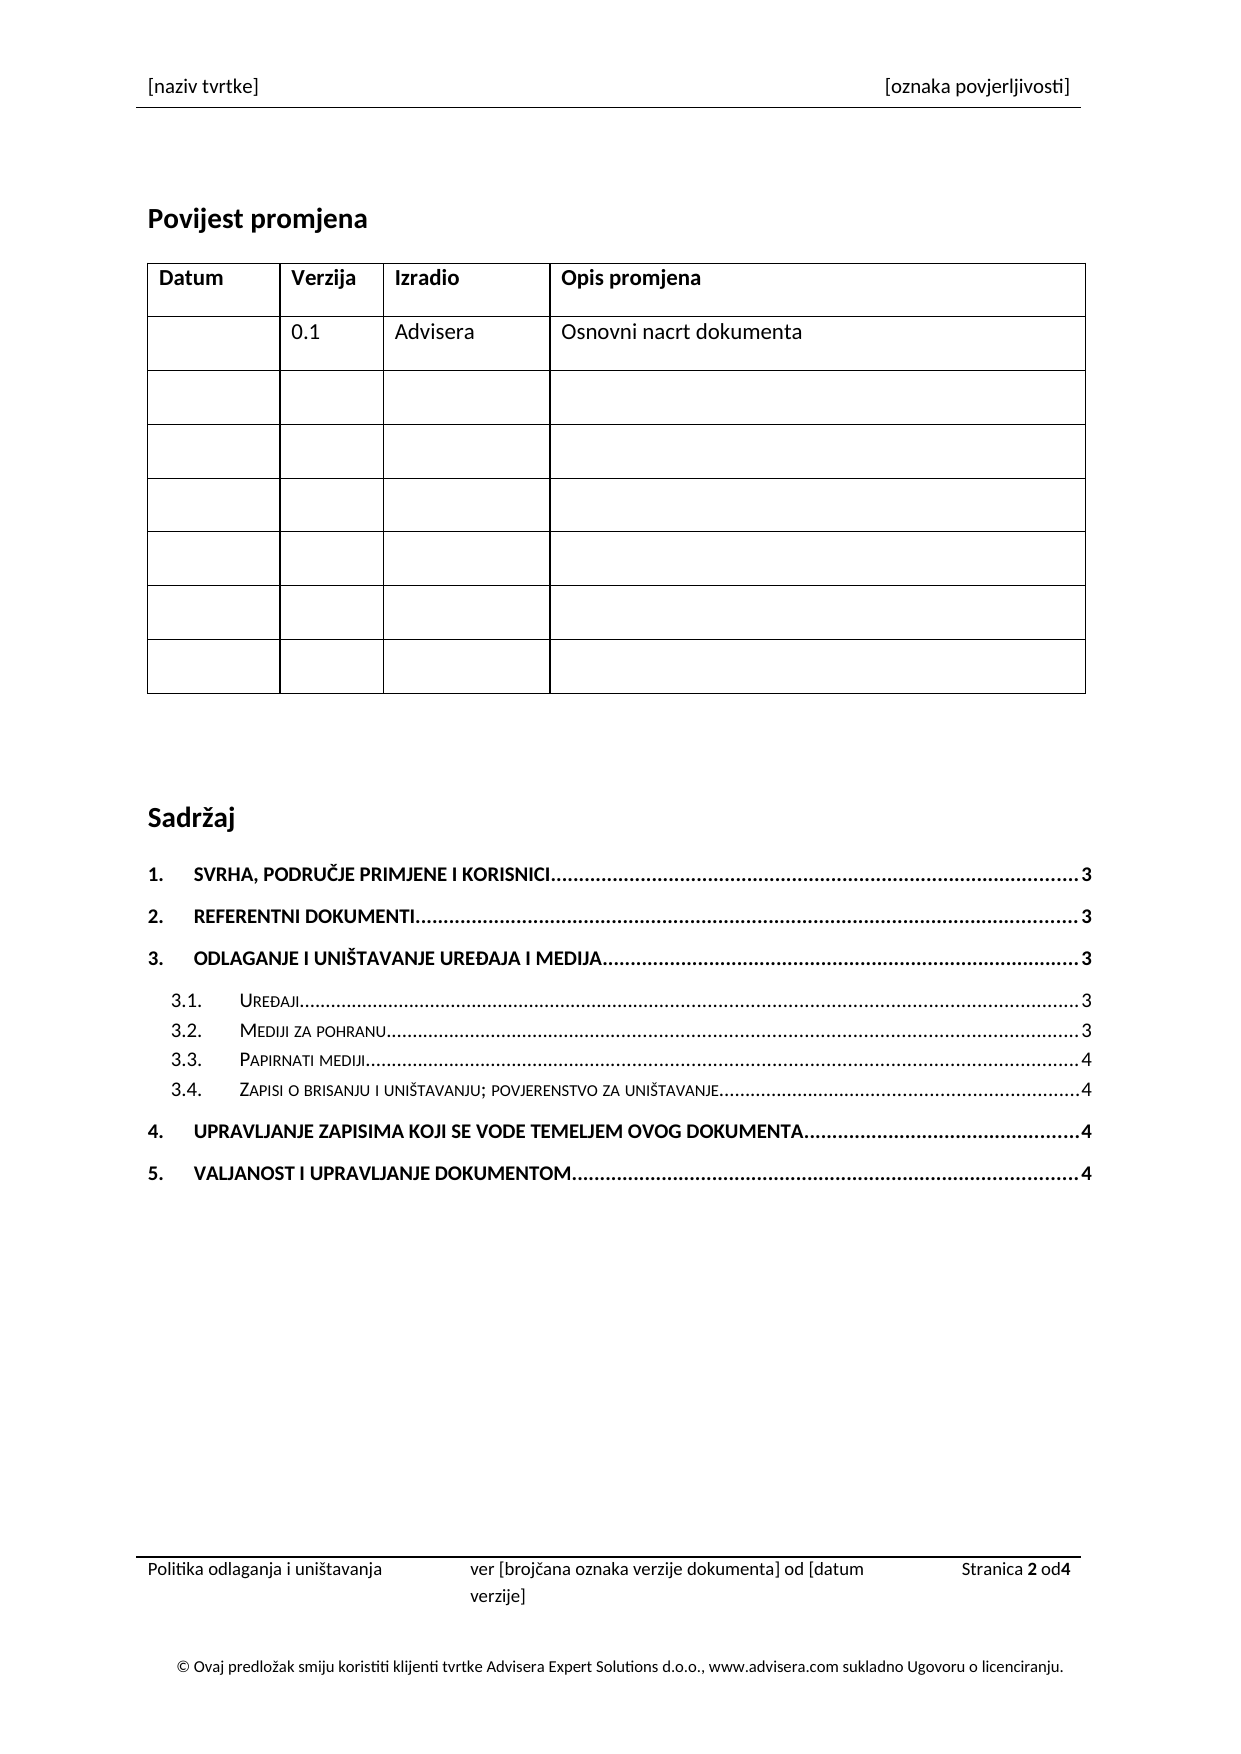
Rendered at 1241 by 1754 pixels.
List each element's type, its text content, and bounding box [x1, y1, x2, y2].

table_cell [281, 479, 383, 531]
table_header Datum [148, 264, 279, 316]
table_cell [148, 317, 279, 370]
table_cell [384, 640, 549, 692]
table_cell [551, 640, 1085, 692]
text 2. Referentni dokumenti 3 [148, 903, 1093, 929]
table_cell [551, 479, 1085, 531]
table_cell [384, 479, 549, 531]
text Povijest promjena [148, 201, 1093, 236]
text Sadržaj [148, 799, 1093, 835]
text 4. Upravljanje zapisima koji se vode temeljem ovog dokumenta 4 [148, 1118, 1093, 1144]
table_cell Advisera [384, 317, 549, 370]
table_cell [148, 425, 279, 477]
table_cell [148, 479, 279, 531]
table_header Verzija [281, 264, 383, 316]
table_cell [281, 425, 383, 477]
text 3.4. Zapisi o brisanju i uništavanju; povjerenstvo za uništavanje 4 [171, 1076, 1093, 1102]
table_cell Osnovni nacrt dokumenta [551, 317, 1085, 370]
table_cell [384, 371, 549, 424]
table_cell [148, 371, 279, 424]
table_cell [384, 425, 549, 477]
table_cell [551, 425, 1085, 477]
table_cell [148, 640, 279, 692]
text 1. Svrha, područje primjene i korisnici 3 [148, 861, 1093, 887]
table_cell [281, 640, 383, 692]
text 5. Valjanost i upravljanje dokumentom 4 [148, 1160, 1093, 1186]
table_cell [384, 532, 549, 585]
text 3.2. Mediji za pohranu 3 [171, 1017, 1093, 1042]
table_cell [148, 532, 279, 585]
text 3.1. Uređaji 3 [171, 987, 1093, 1013]
table_cell [281, 371, 383, 424]
text 3. Odlaganje i uništavanje uređaja i medija 3 [148, 945, 1093, 971]
table_cell [551, 586, 1085, 639]
table_cell [551, 532, 1085, 585]
text 3.3. Papirnati mediji 4 [171, 1047, 1093, 1072]
table_cell 0.1 [281, 317, 383, 370]
table_header Izradio [384, 264, 549, 316]
table_cell [281, 586, 383, 639]
table_cell [148, 586, 279, 639]
table_cell [281, 532, 383, 585]
table_cell [551, 371, 1085, 424]
table_header Opis promjena [551, 264, 1085, 316]
table_cell [384, 586, 549, 639]
